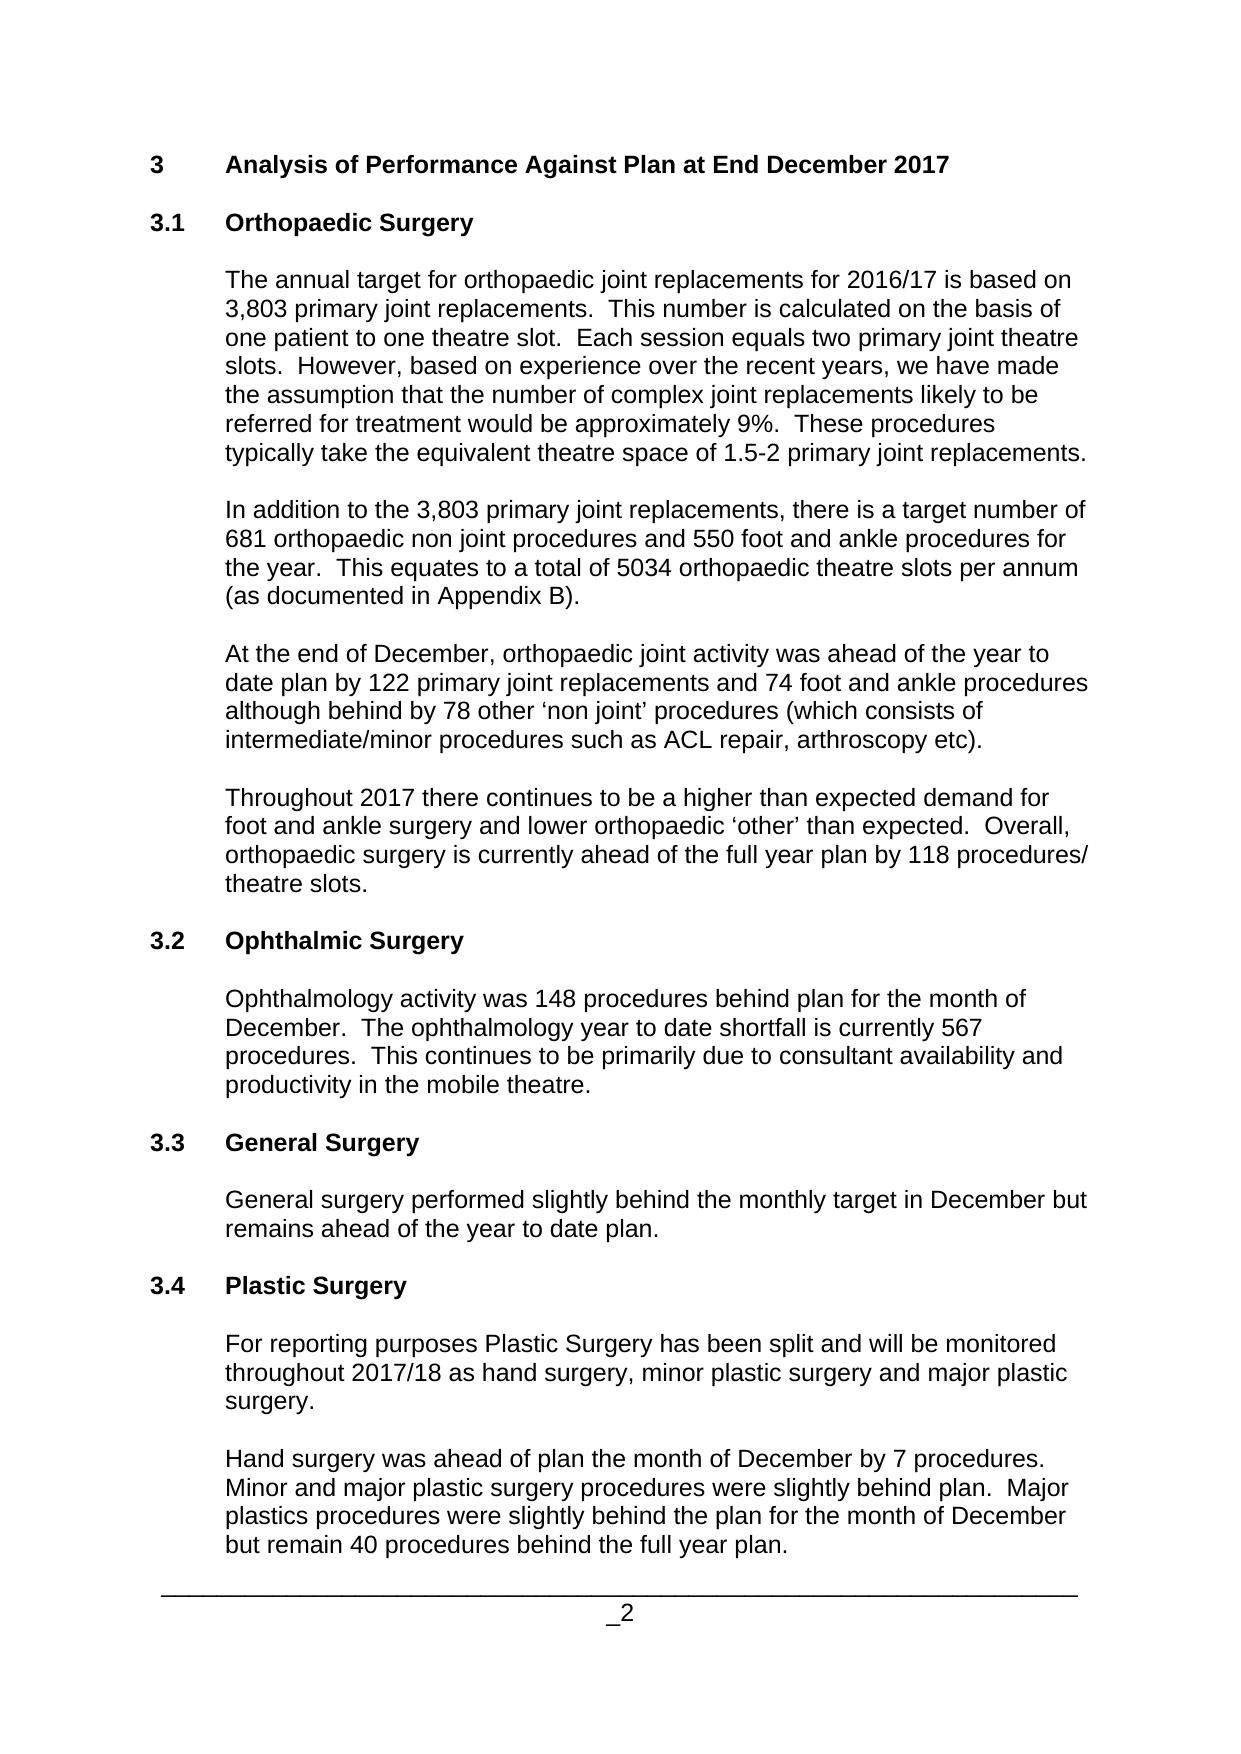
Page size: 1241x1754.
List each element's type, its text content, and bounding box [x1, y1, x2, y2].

text General surgery performed slightly behind the monthly target in December but remains ahead of the year to date plan. [225, 1185, 1090, 1242]
text Hand surgery was ahead of plan the month of December by 7 procedures. Minor and major plastic surgery procedures were slightly behind plan. Major plastics procedures were slightly behind the plan for the month of December but remain 40 procedures behind the full year plan. [225, 1444, 1090, 1559]
text 3.3 General Surgery [150, 1127, 1090, 1156]
text In addition to the 3,803 primary joint replacements, there is a target number of 681 orthopaedic non joint procedures and 550 foot and ankle procedures for the year. This equates to a total of 5034 orthopaedic theatre slots per annum (as documented in Appendix B). [225, 495, 1090, 610]
text 3 Analysis of Performance Against Plan at End December 2017 [150, 150, 1090, 179]
text 3.1 Orthopaedic Surgery [150, 207, 1128, 236]
text 3.4 Plastic Surgery [150, 1271, 1090, 1300]
text 3.2 Ophthalmic Surgery [150, 926, 1090, 955]
text Ophthalmology activity was 148 procedures behind plan for the month of December. The ophthalmology year to date shortfall is currently 567 procedures. This continues to be primarily due to consultant availability and productivity in the mobile theatre. [225, 984, 1090, 1099]
text At the end of December, orthopaedic joint activity was ahead of the year to date plan by 122 primary joint replacements and 74 foot and ankle procedures although behind by 78 other ‘non joint’ procedures (which consists of intermediate/minor procedures such as ACL repair, arthroscopy etc). [225, 639, 1090, 754]
text The annual target for orthopaedic joint replacements for 2016/17 is based on 3,803 primary joint replacements. This number is calculated on the basis of one patient to one theatre slot. Each session equals two primary joint theatre slots. However, based on experience over the recent years, we have made the assumption that the number of complex joint replacements likely to be referred for treatment would be approximately 9%. These procedures typically take the equivalent theatre space of 1.5-2 primary joint replacements. [225, 265, 1090, 466]
text Throughout 2017 there continues to be a higher than expected demand for foot and ankle surgery and lower orthopaedic ‘other’ than expected. Overall, orthopaedic surgery is currently ahead of the full year plan by 118 procedures/ theatre slots. [225, 782, 1090, 897]
text For reporting purposes Plastic Surgery has been split and will be monitored throughout 2017/18 as hand surgery, minor plastic surgery and major plastic surgery. [225, 1329, 1090, 1415]
